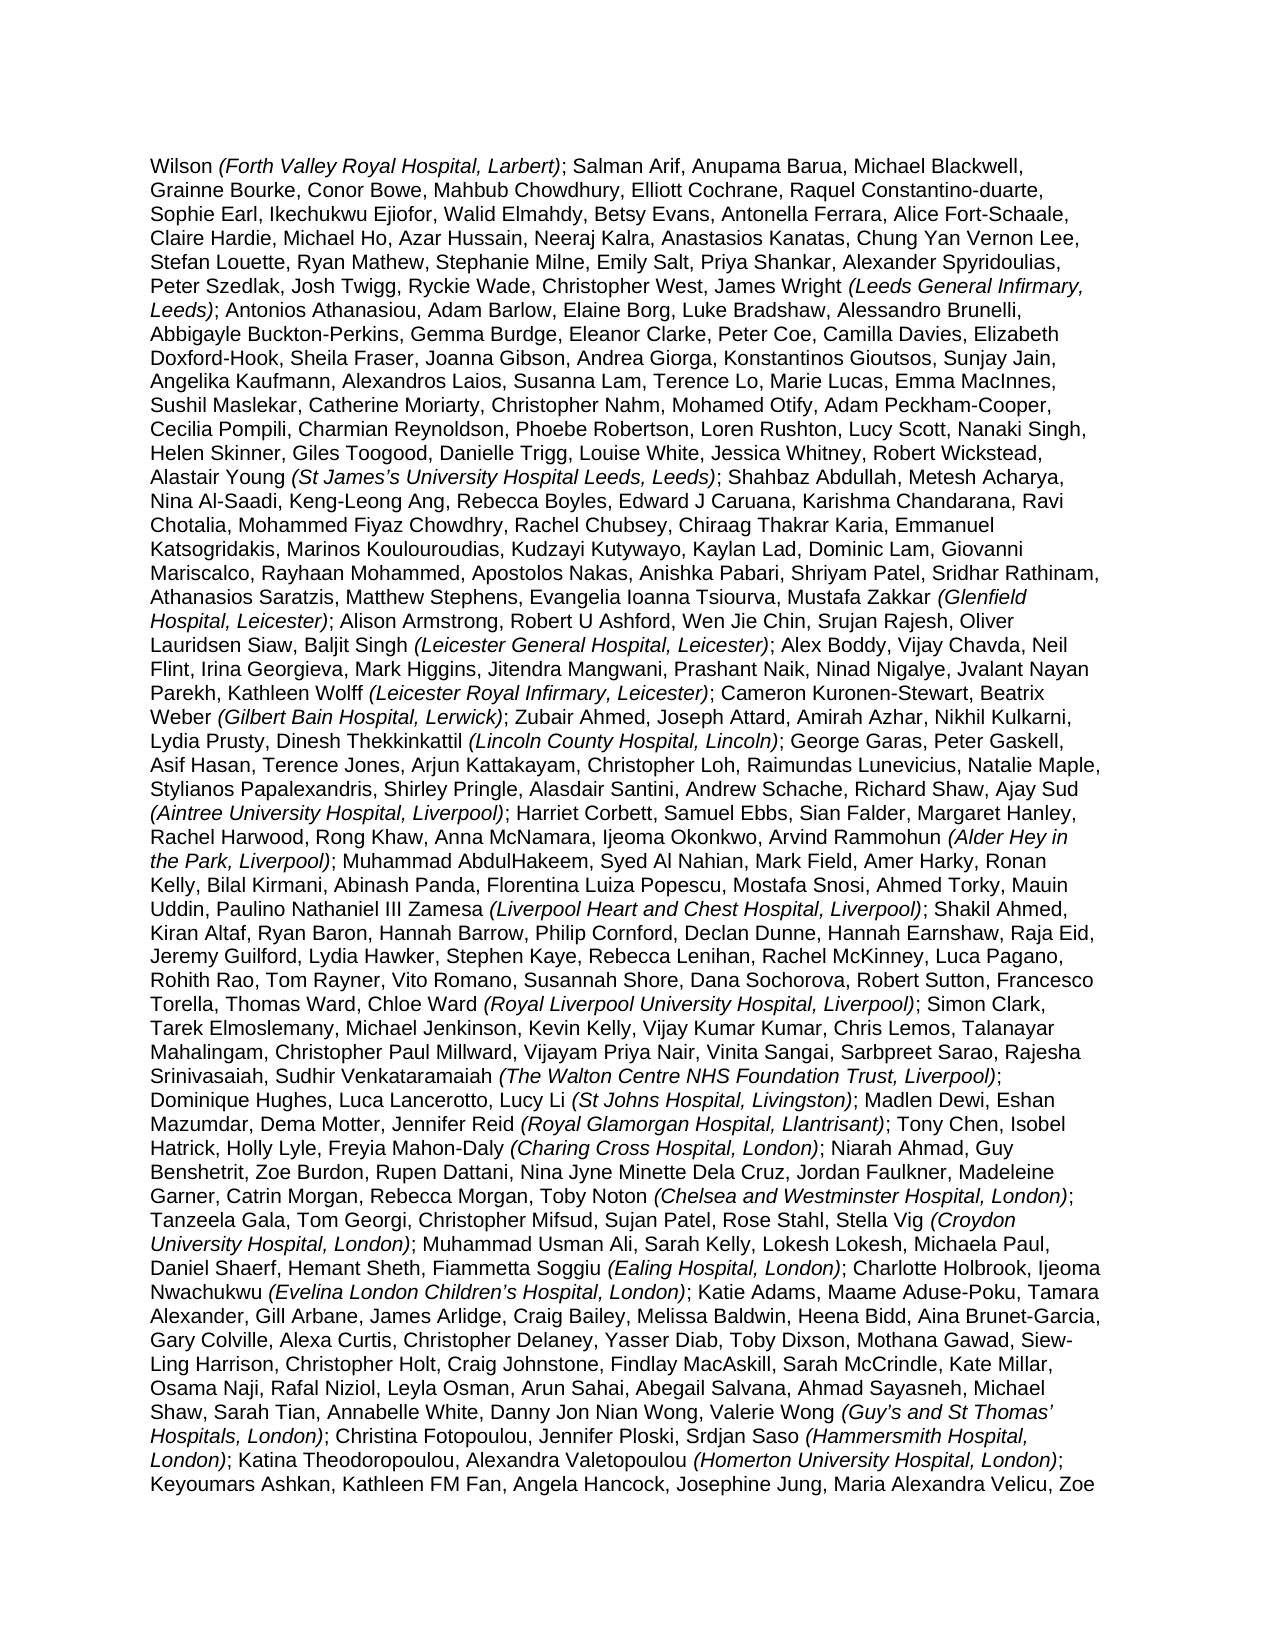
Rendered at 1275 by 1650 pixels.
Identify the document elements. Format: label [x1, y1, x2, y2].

table_cell [139, 150, 1114, 1495]
